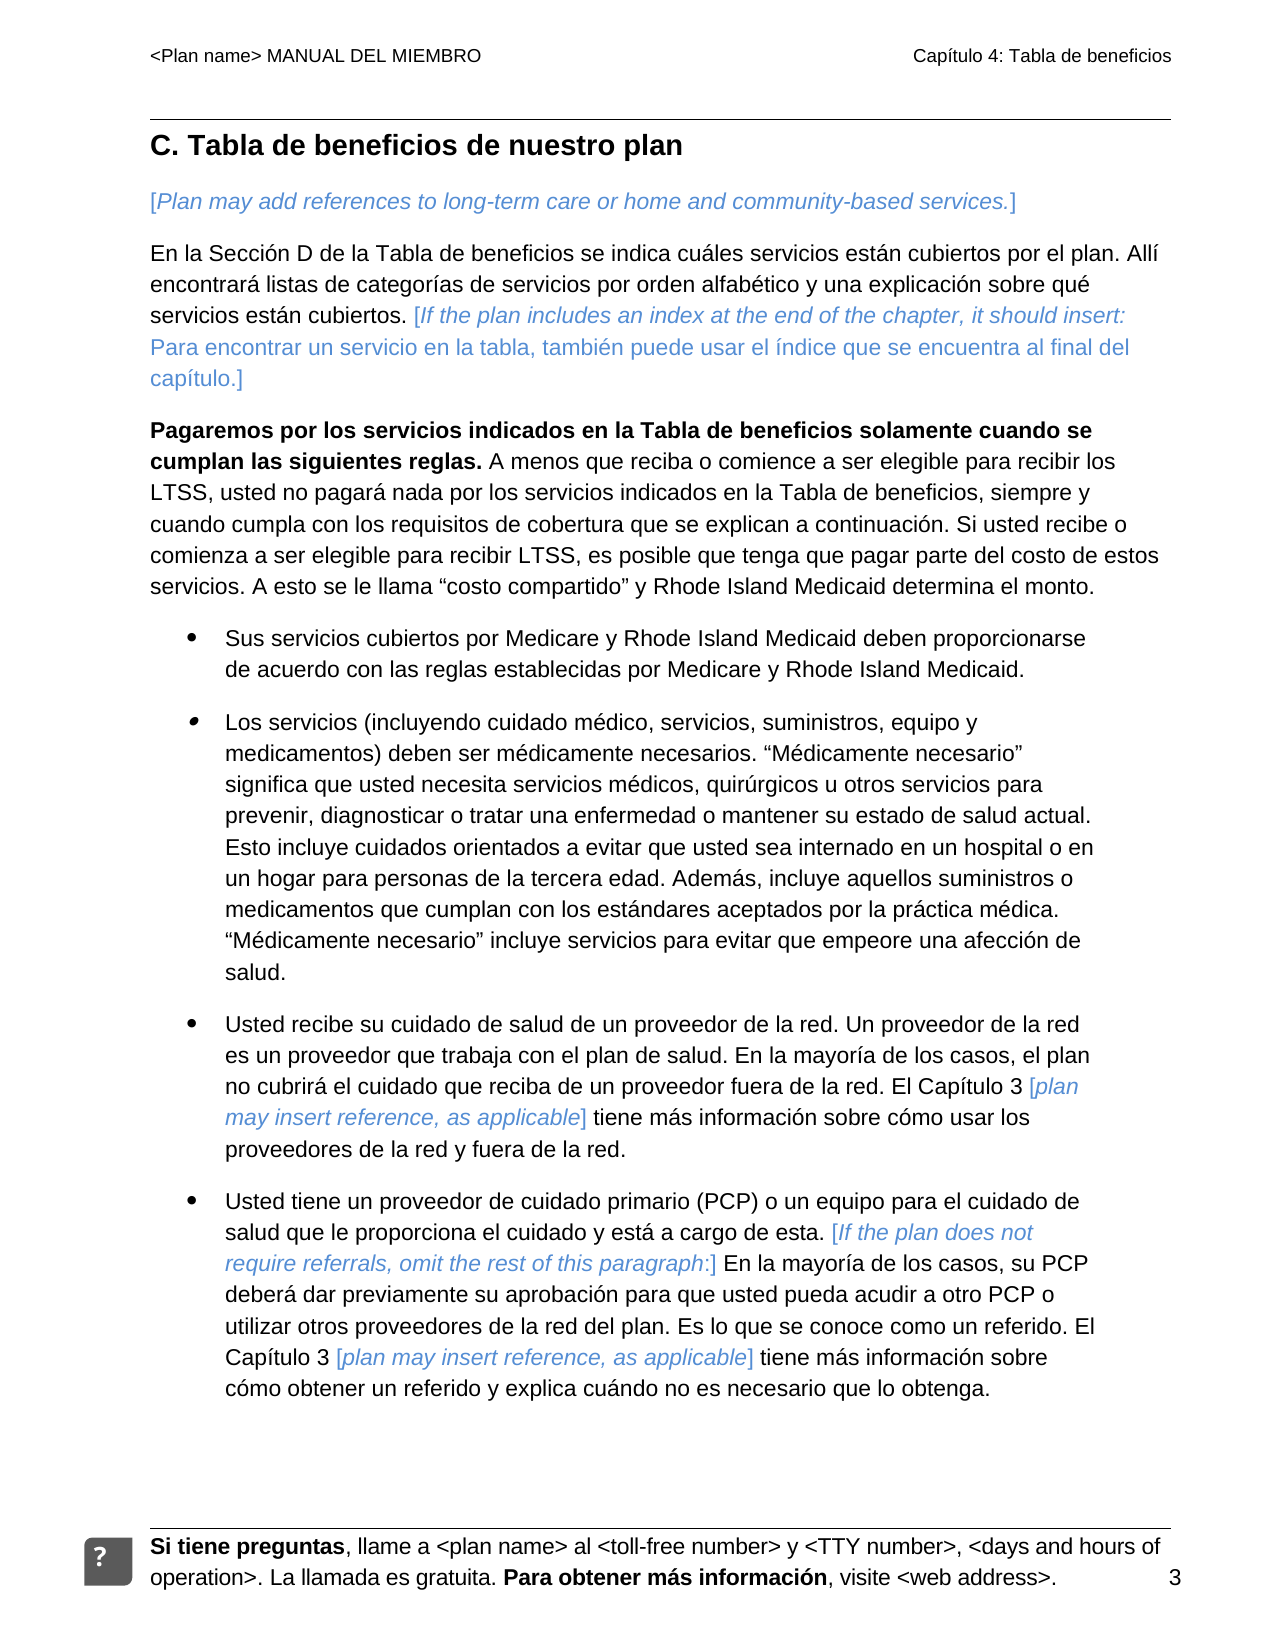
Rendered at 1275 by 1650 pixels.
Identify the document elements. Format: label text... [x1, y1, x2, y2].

text Pagaremos por los servicios indicados en la Tabla de beneficios solamente cuando se cumplan las siguientes reglas. A menos que reciba o comience a ser elegible para recibir los LTSS, usted no pagará nada por los servicios indicados en la Tabla de beneficios, siempre y cuando cumpla con los requisitos de cobertura que se explican a continuación. Si usted recibe o comienza a ser elegible para recibir LTSS, es posible que tenga que pagar parte del costo de estos servicios. A esto se le llama “costo compartido” y Rhode Island Medicaid determina el monto. [150, 413, 1171, 601]
subtitle Tabla de beneficios de nuestro plan [150, 120, 1171, 163]
text En la Sección D de la Tabla de beneficios se indica cuáles servicios están cubiertos por el plan. Allí encontrará listas de categorías de servicios por orden alfabético y una explicación sobre qué servicios están cubiertos. [If the plan includes an index at the end of the chapter, it should insert: Para encontrar un servicio en la tabla, también puede usar el índice que se encuentra al final del capítulo.] [150, 236, 1171, 392]
list Usted tiene un proveedor de cuidado primario (PCP) o un equipo para el cuidado de salud que le proporciona el cuidado y está a cargo de esta. [If the plan does not require referrals, omit the rest of this paragraph:] En la mayoría de los casos, su PCP deberá dar previamente su aprobación para que usted pueda acudir a otro PCP o utilizar otros proveedores de la red del plan. Es lo que se conoce como un referido. El Capítulo 3 [plan may insert reference, as applicable] tiene más información sobre cómo obtener un referido y explica cuándo no es necesario que lo obtenga. [187, 1184, 1096, 1403]
list Sus servicios cubiertos por Medicare y Rhode Island Medicaid deben proporcionarse de acuerdo con las reglas establecidas por Medicare y Rhode Island Medicaid. [187, 622, 1096, 684]
text [Plan may add references to long-term care or home and community-based services.] [150, 184, 1171, 215]
list Usted recibe su cuidado de salud de un proveedor de la red. Un proveedor de la red es un proveedor que trabaja con el plan de salud. En la mayoría de los casos, el plan no cubrirá el cuidado que reciba de un proveedor fuera de la red. El Capítulo 3 [plan may insert reference, as applicable] tiene más información sobre cómo usar los proveedores de la red y fuera de la red. [187, 1007, 1096, 1163]
list Los servicios (incluyendo cuidado médico, servicios, suministros, equipo y medicamentos) deben ser médicamente necesarios. “Médicamente necesario” significa que usted necesita servicios médicos, quirúrgicos u otros servicios para prevenir, diagnosticar o tratar una enfermedad o mantener su estado de salud actual. Esto incluye cuidados orientados a evitar que usted sea internado en un hospital o en un hogar para personas de la tercera edad. Además, incluye aquellos suministros o medicamentos que cumplan con los estándares aceptados por la práctica médica. “Médicamente necesario” incluye servicios para evitar que empeore una afección de salud. [187, 705, 1096, 986]
